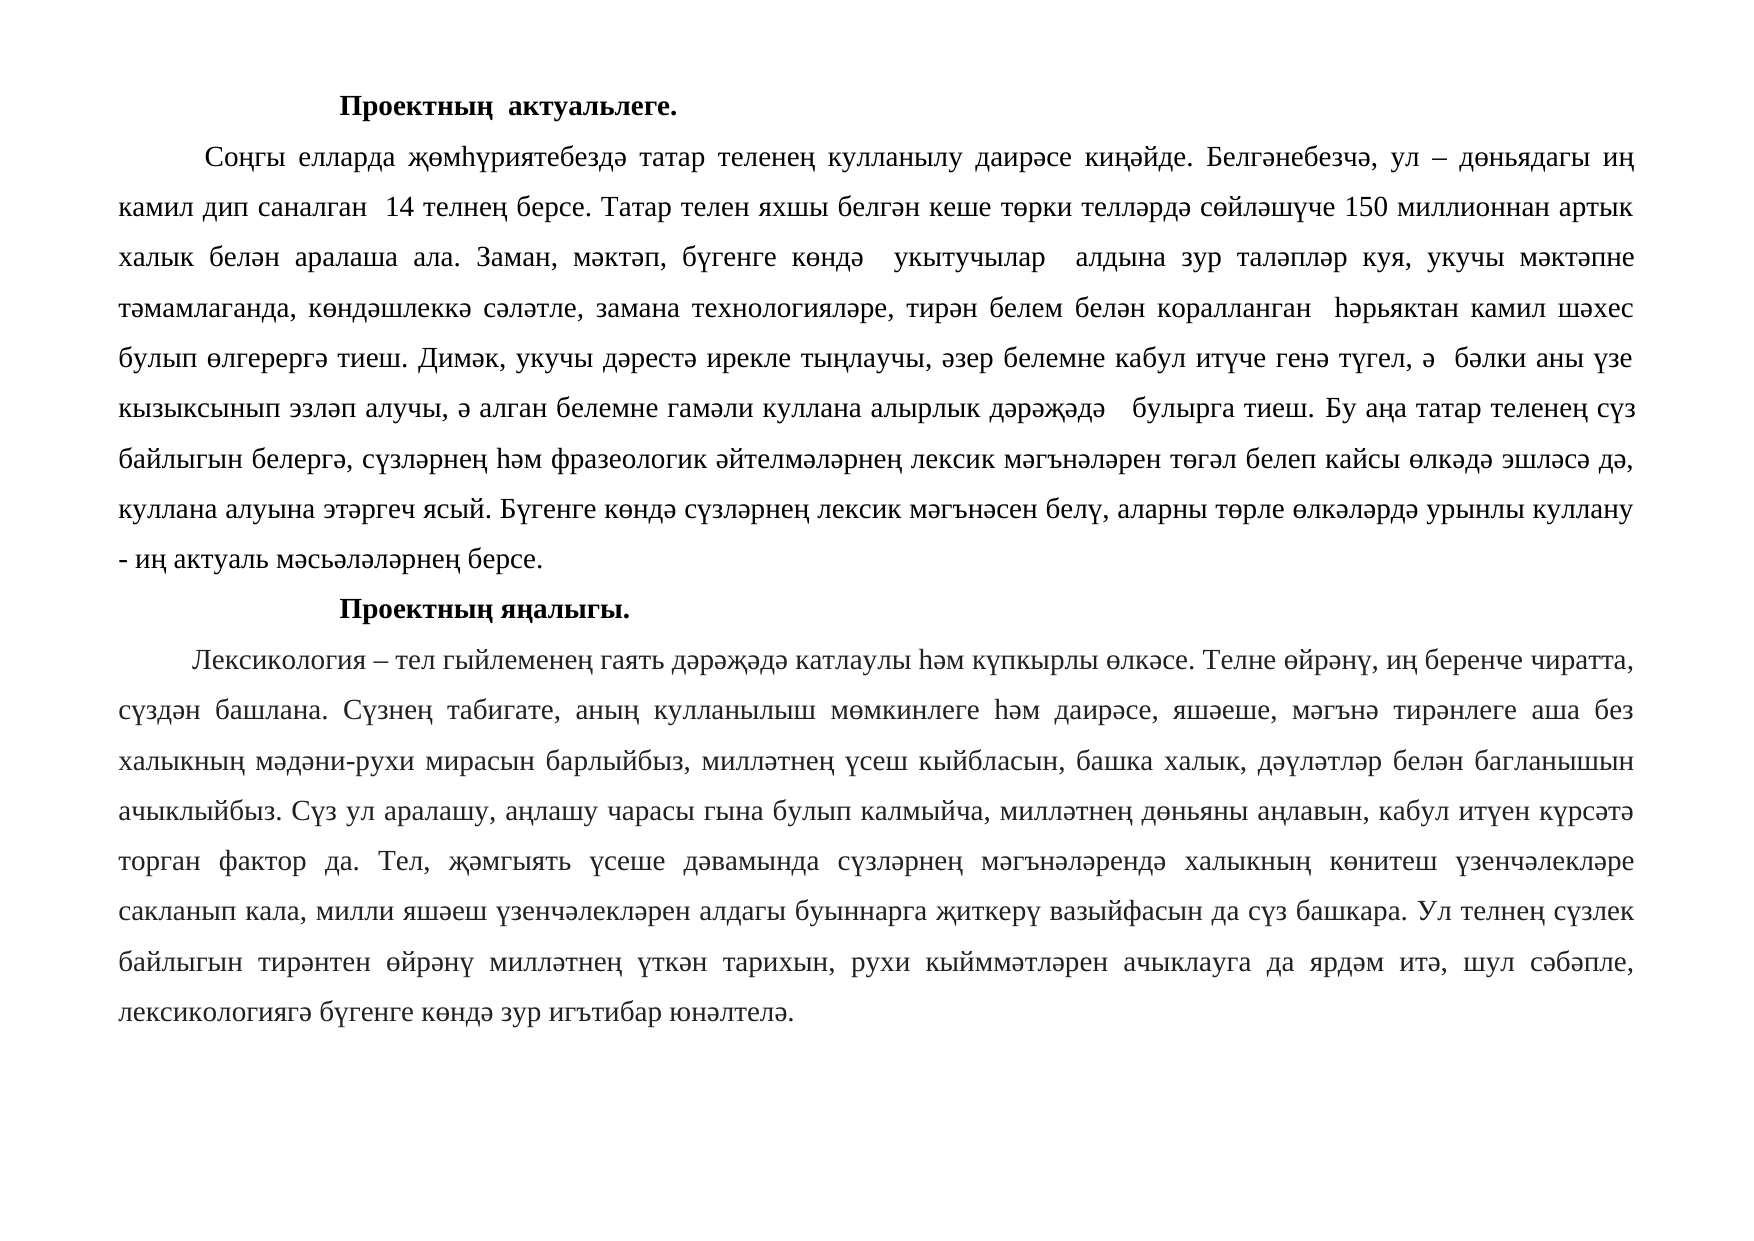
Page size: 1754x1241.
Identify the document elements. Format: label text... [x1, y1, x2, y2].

text Проектның актуальлеге. [266, 88, 1636, 122]
text Лексикология – тел гыйлеменең гаять дәрәҗәдә катлаулы һәм күпкырлы өлкәсе. Телне өйрәнү, иң беренче чиратта, сүздән башлана. Сүзнең табигате, аның кулланылыш мөмкинлеге һәм даирәсе, яшәеше, мәгънә тирәнлеге аша без халыкның мәдәни-рухи мирасын барлыйбыз, милләтнең үсеш кыйбласын, башка халык, дәүләтләр белән багланышын ачыклыйбыз. Сүз ул аралашу, аңлашу чарасы гына булып калмыйча, милләтнең дөньяны аңлавын, кабул итүен күрсәтә торган фактор да. Тел, җәмгыять үсеше дәвамында сүзләрнең мәгънәләрендә халыкның көнитеш үзенчәлекләре сакланып кала, милли яшәеш үзенчәлекләрен алдагы буыннарга җиткерү вазыйфасын да сүз башкара. Ул телнең сүзлек байлыгын тирәнтен өйрәнү милләтнең үткән тарихын, рухи кыйммәтләрен ачыклауга да ярдәм итә, шул сәбәпле, лексикологиягә бүгенге көндә зур игътибар юнәлтелә. [118, 642, 1636, 1028]
text Проектның яңалыгы. [266, 592, 1636, 625]
text Соңгы елларда җөмһүриятебездә татар теленең кулланылу даирәсе киңәйде. Белгәнебезчә, ул – дөньядагы иң камил дип саналган 14 телнең берсе. Татар телен яхшы белгән кеше төрки телләрдә сөйләшүче 150 миллионнан артык халык белән аралаша ала. Заман, мәктәп, бүгенге көндә укытучылар алдына зур таләпләр куя, укучы мәктәпне тәмамлаганда, көндәшлеккә сәләтле, замана технологияләре, тирән белем белән коралланган һәрьяктан камил шәхес булып өлгерергә тиеш. Димәк, укучы дәрестә ирекле тыңлаучы, әзер белемне кабул итүче генә түгел, ә бәлки аны үзе кызыксынып эзләп алучы, ә алган белемне гамәли куллана алырлык дәрәҗәдә булырга тиеш. Бу аңа татар теленең сүз байлыгын белергә, сүзләрнең һәм фразеологик әйтелмәләрнең лексик мәгънәләрен төгәл белеп кайсы өлкәдә эшләсә дә, куллана алуына этәргеч ясый. Бүгенге көндә сүзләрнең лексик мәгънәсен белү, аларны төрле өлкәләрдә урынлы куллану - иң актуаль мәсьәләләрнең берсе. [118, 139, 1636, 575]
